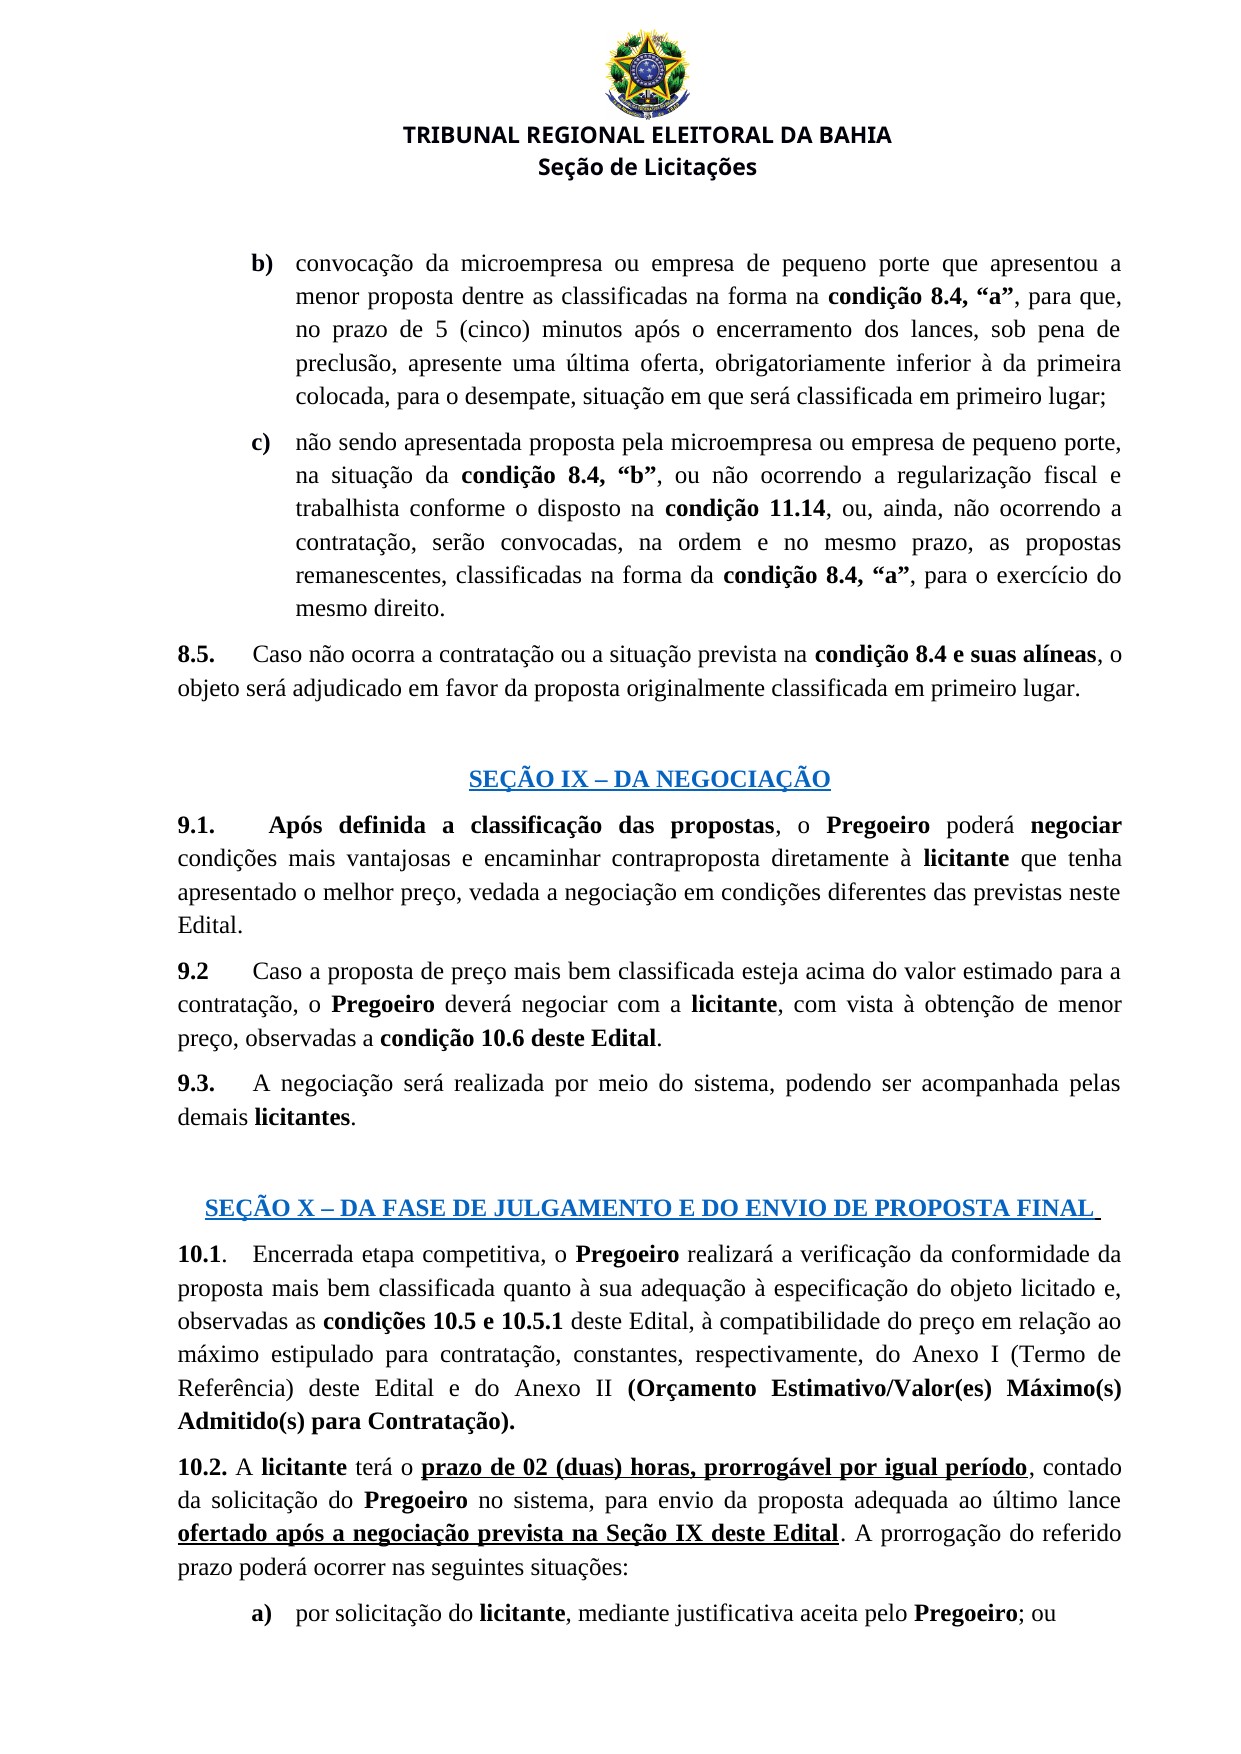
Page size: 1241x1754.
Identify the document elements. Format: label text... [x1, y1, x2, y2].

list convocação da microempresa ou empresa de pequeno porte que apresentou a menor proposta dentre as classificadas na forma na condição 8.4, “a”, para que, no prazo de 5 (cinco) minutos após o encerramento dos lances, sob pena de preclusão, apresente uma última oferta, obrigatoriamente inferior à da primeira colocada, para o desempate, situação em que será classificada em primeiro lugar; [251, 244, 1122, 411]
text a) por solicitação do licitante, mediante justificativa aceita pelo Pregoeiro; ou [251, 1594, 1122, 1628]
text 10.1. Encerrada etapa competitiva, o Pregoeiro realizará a verificação da conformidade da proposta mais bem classificada quanto à sua adequação à especificação do objeto licitado e, observadas as condições 10.5 e 10.5.1 deste Edital, à compatibilidade do preço em relação ao máximo estipulado para contratação, constantes, respectivamente, do Anexo I (Termo de Referência) deste Edital e do Anexo II (Orçamento Estimativo/Valor(es) Máximo(s) Admitido(s) para Contratação). [177, 1236, 1122, 1436]
text 9.2 Caso a proposta de preço mais bem classificada esteja acima do valor estimado para a contratação, o Pregoeiro deverá negociar com a licitante, com vista à obtenção de menor preço, observadas a condição 10.6 deste Edital. [177, 953, 1122, 1053]
text SEÇÃO X – DA FASE DE JULGAMENTO E DO ENVIO DE PROPOSTA FINAL [177, 1190, 1122, 1223]
text SEÇÃO IX – DA NEGOCIAÇÃO [177, 761, 1122, 794]
text 9.1. Após definida a classificação das propostas, o Pregoeiro poderá negociar condições mais vantajosas e encaminhar contraproposta diretamente à licitante que tenha apresentado o melhor preço, vedada a negociação em condições diferentes das previstas neste Edital. [177, 807, 1122, 940]
text 9.3. A negociação será realizada por meio do sistema, podendo ser acompanhada pelas demais licitantes. [177, 1065, 1122, 1132]
text 8.5. Caso não ocorra a contratação ou a situação prevista na condição 8.4 e suas alíneas, o objeto será adjudicado em favor da proposta originalmente classificada em primeiro lugar. [177, 636, 1122, 703]
text 10.2. A licitante terá o prazo de 02 (duas) horas, prorrogável por igual período, contado da solicitação do Pregoeiro no sistema, para envio da proposta adequada ao último lance ofertado após a negociação prevista na Seção IX deste Edital. A prorrogação do referido prazo poderá ocorrer nas seguintes situações: [177, 1448, 1122, 1582]
list não sendo apresentada proposta pela microempresa ou empresa de pequeno porte, na situação da condição 8.4, “b”, ou não ocorrendo a regularização fiscal e trabalhista conforme o disposto na condição 11.14, ou, ainda, não ocorrendo a contratação, serão convocadas, na ordem e no mesmo prazo, as propostas remanescentes, classificadas na forma da condição 8.4, “a”, para o exercício do mesmo direito. [251, 423, 1122, 623]
